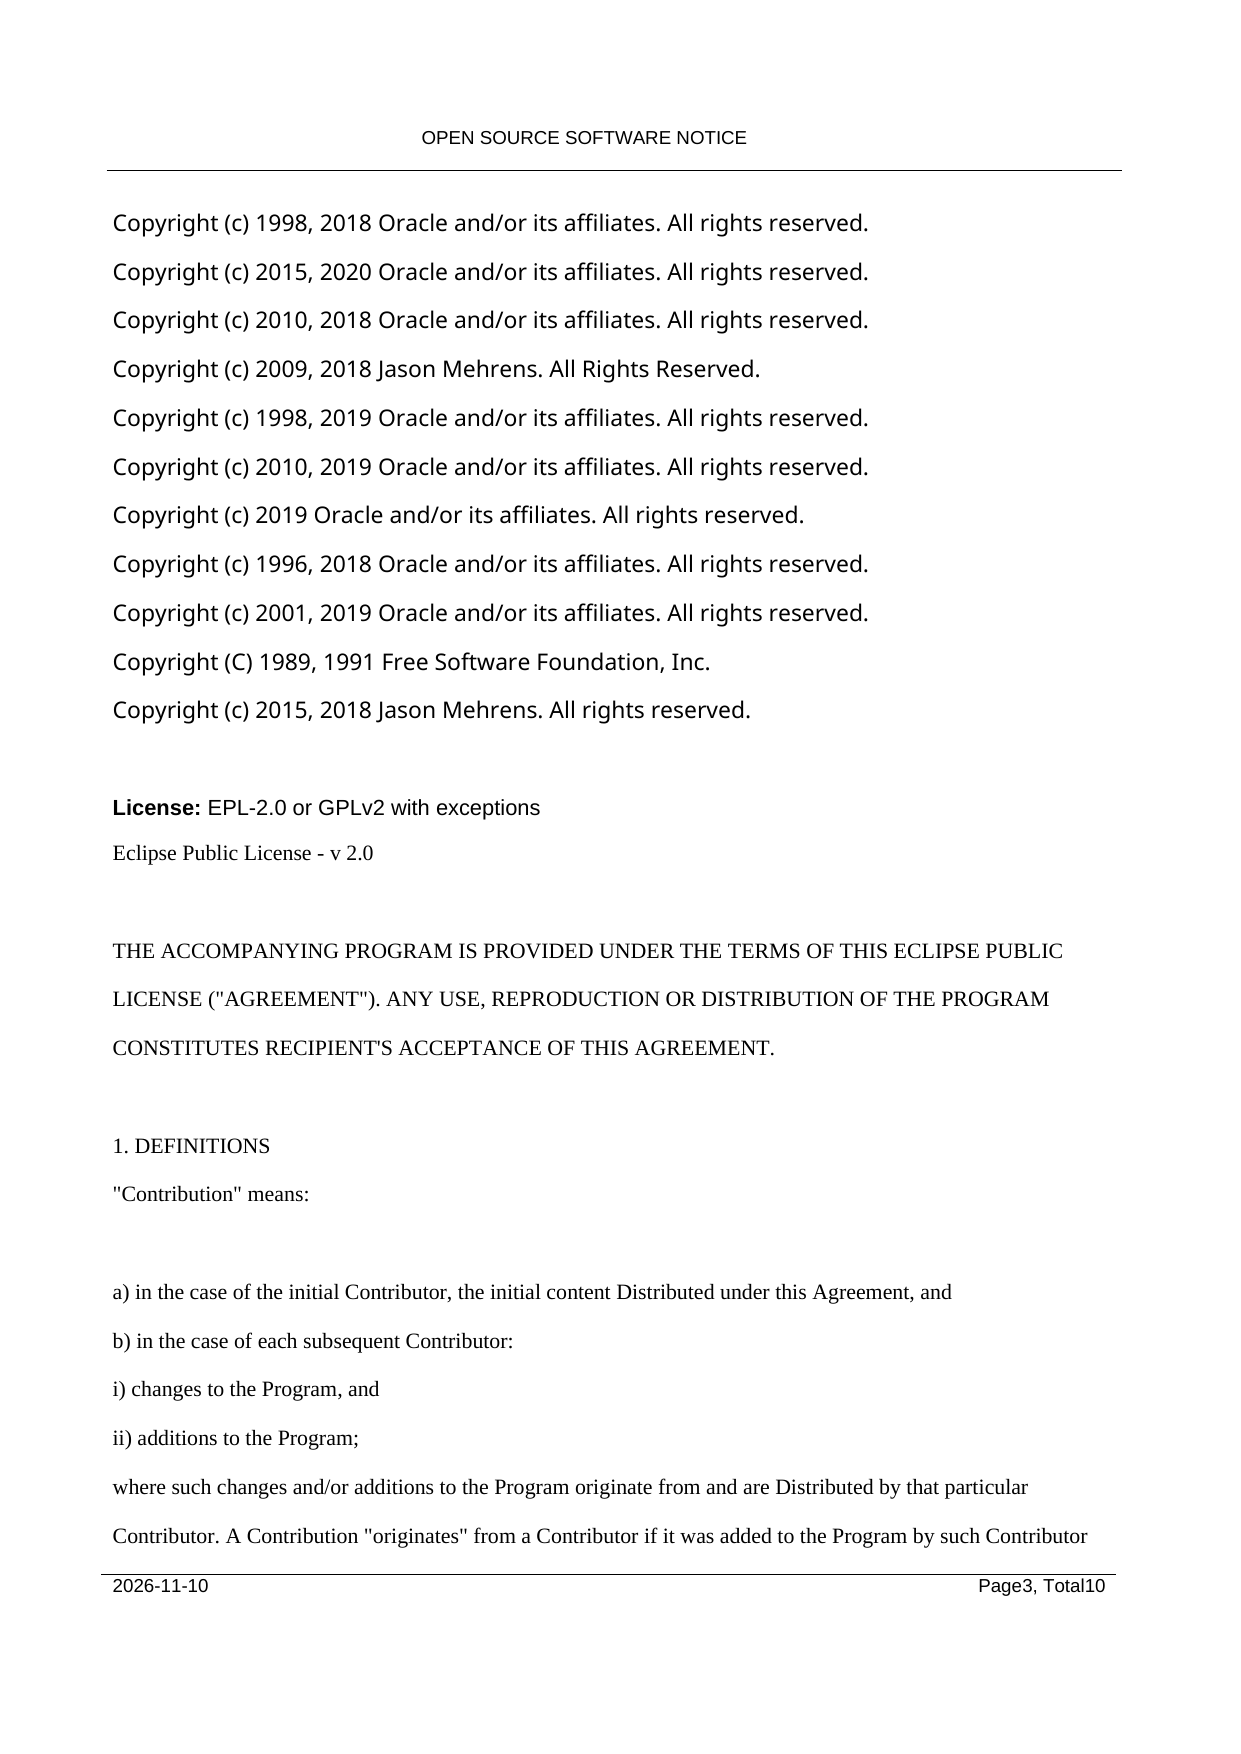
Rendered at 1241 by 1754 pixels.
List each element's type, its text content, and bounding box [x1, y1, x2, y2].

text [112, 836, 1128, 1551]
text License: EPL-2.0 or GPLv2 with exceptions [112, 791, 1128, 824]
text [112, 206, 1128, 775]
